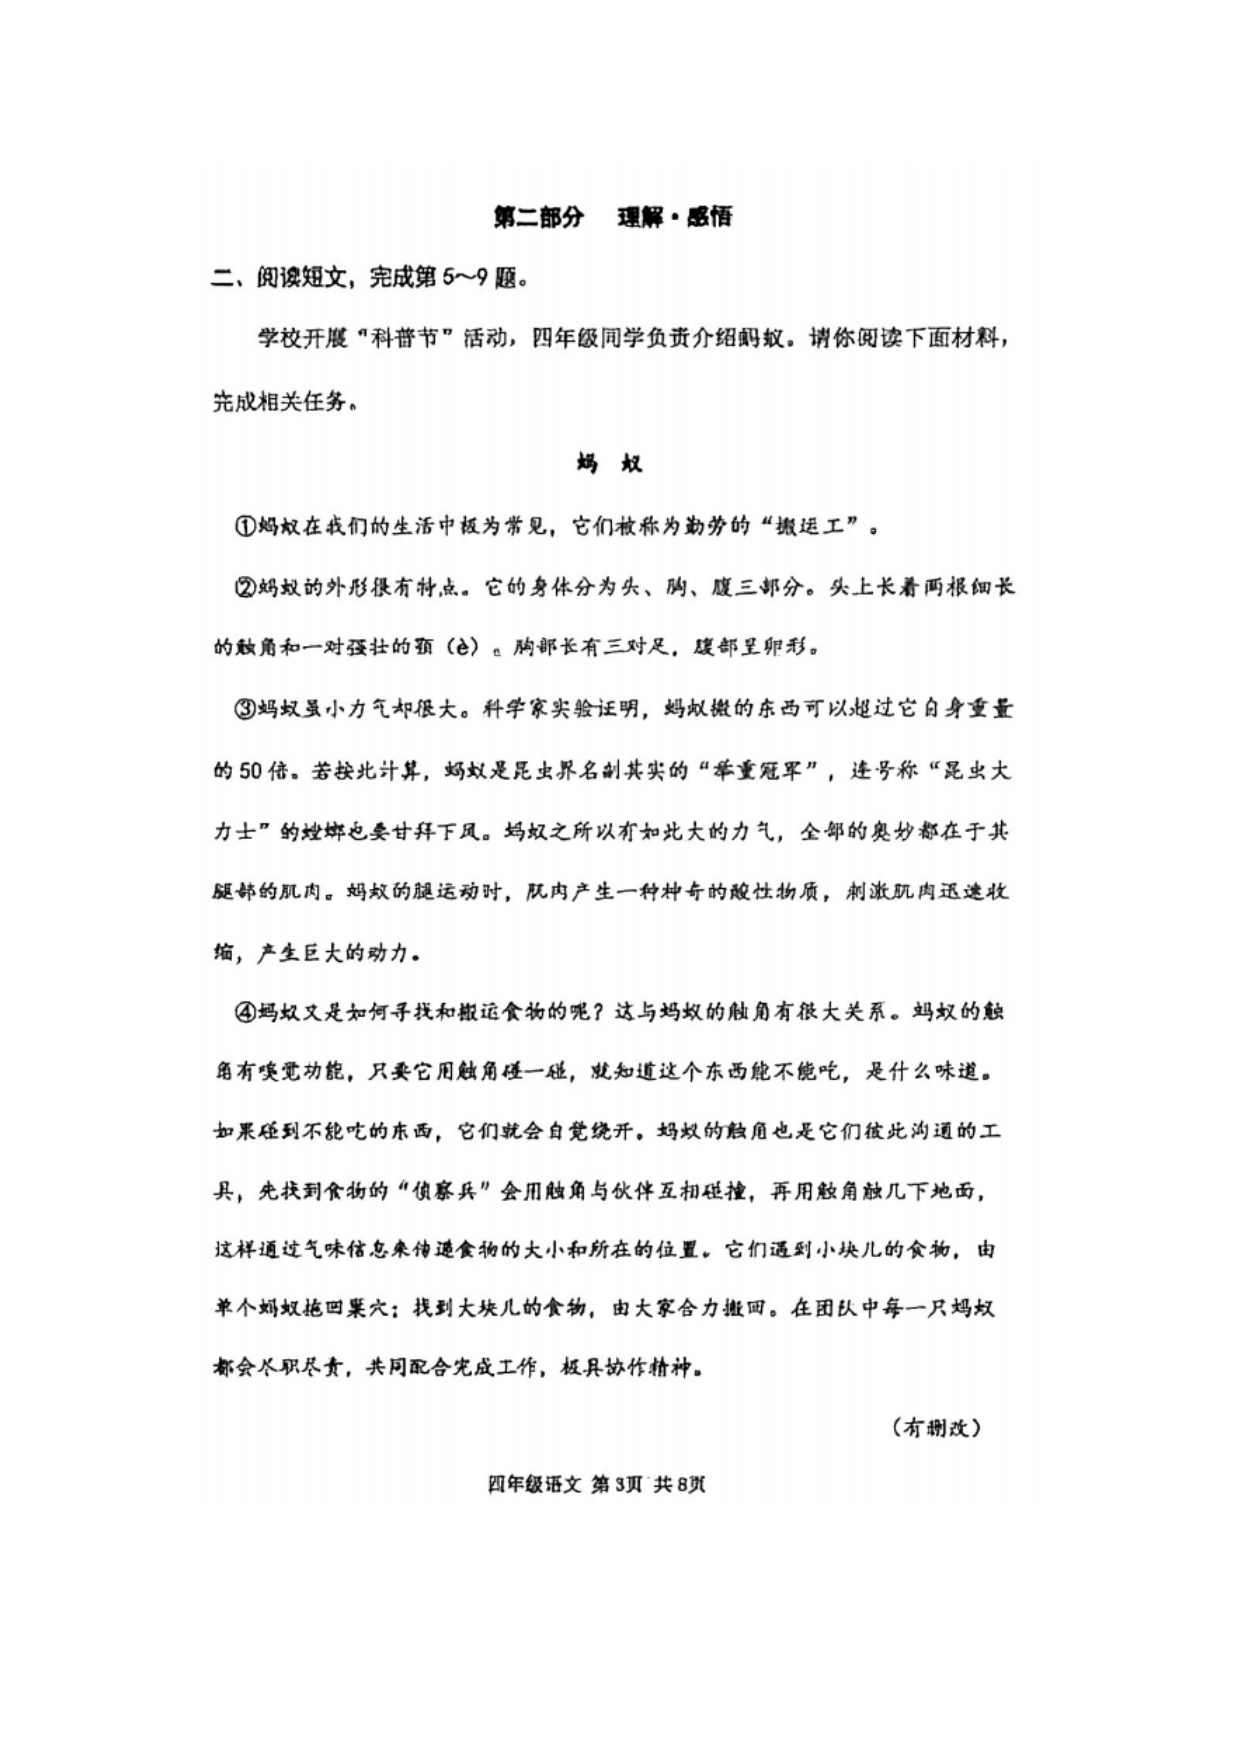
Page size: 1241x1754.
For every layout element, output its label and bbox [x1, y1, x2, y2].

picture [187, 162, 1053, 1504]
